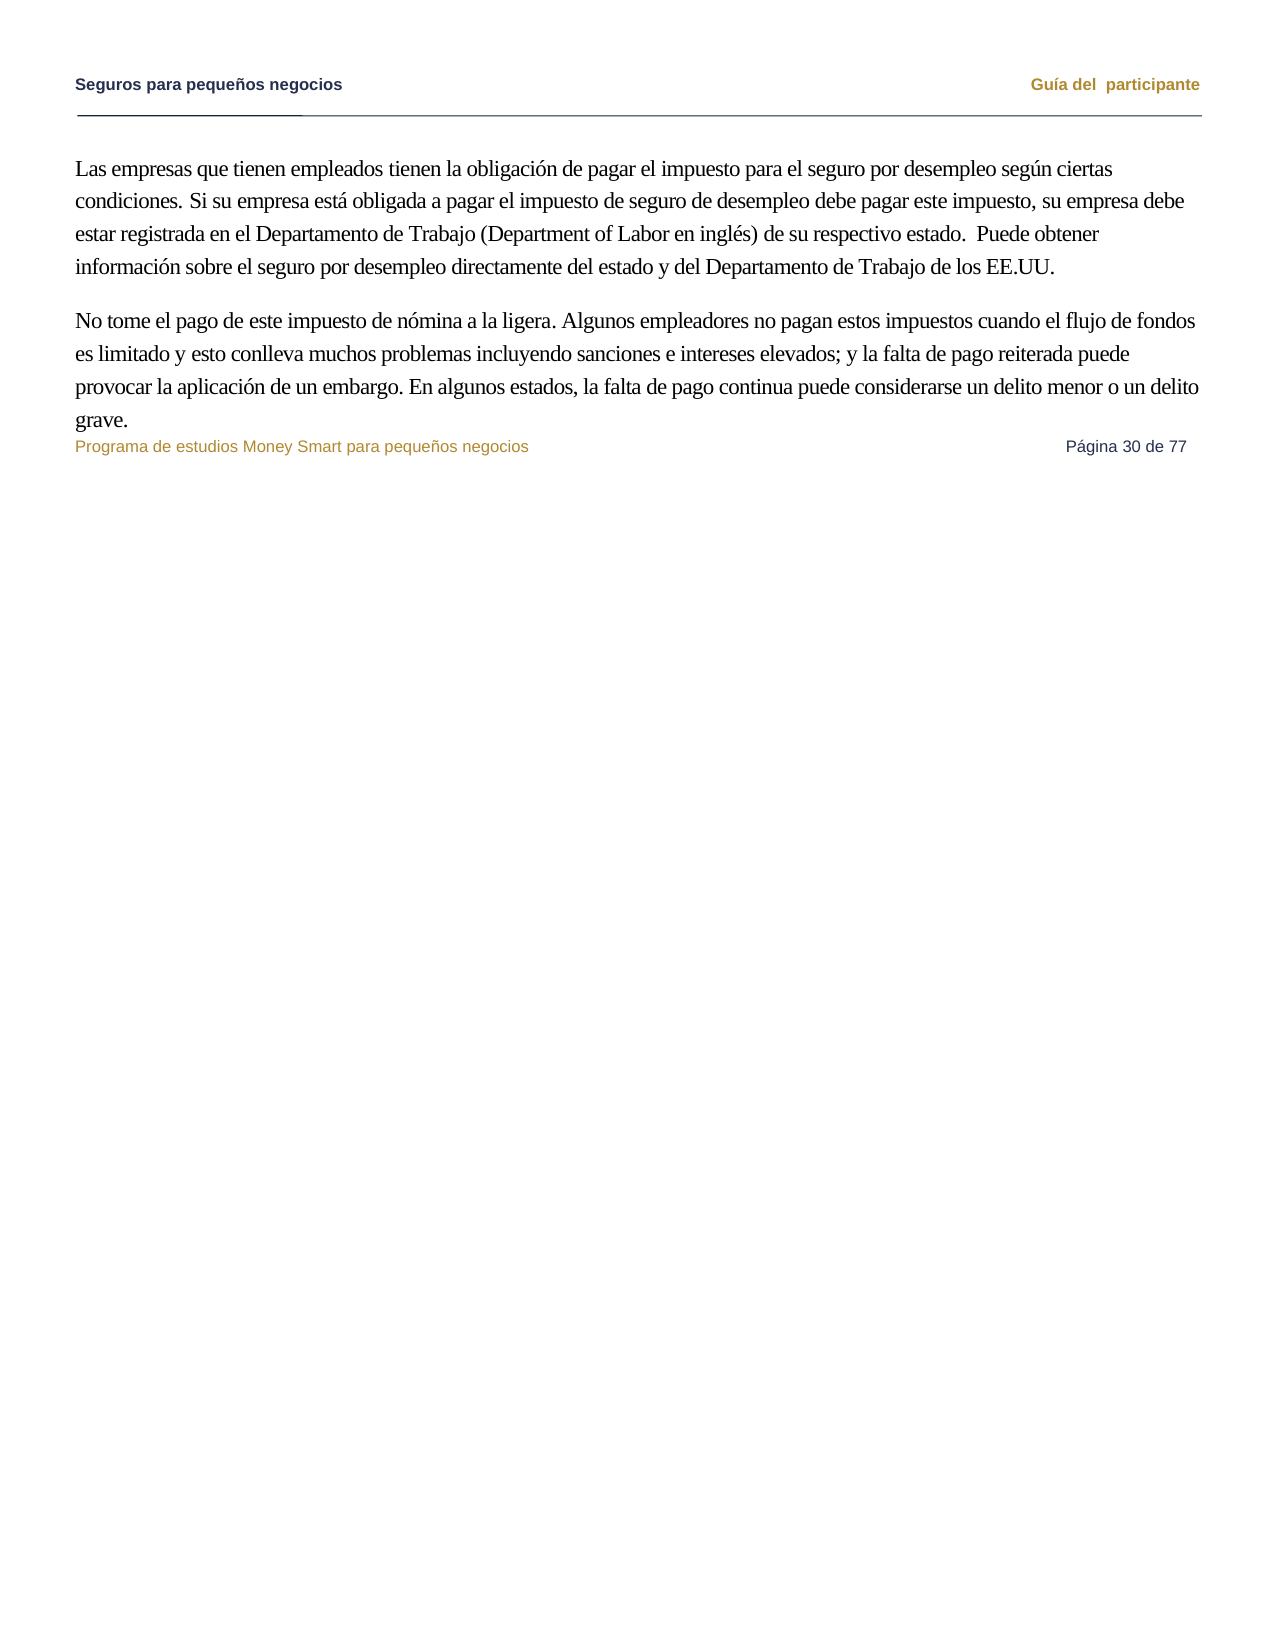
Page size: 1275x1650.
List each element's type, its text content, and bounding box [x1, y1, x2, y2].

picture [75, 0, 1202, 267]
text Las empresas que tienen empleados tienen la obligación de pagar el impuesto para el seguro por desempleo según ciertas condiciones. Si su empresa está obligada a pagar el impuesto de seguro de desempleo debe pagar este impuesto, su empresa debe estar registrada en el Departamento de Trabajo (Department of Labor en inglés) de su respectivo estado. Puede obtener información sobre el seguro por desempleo directamente del estado y del Departamento de Trabajo de los EE.UU. [75, 154, 1200, 280]
text No tome el pago de este impuesto de nómina a la ligera. Algunos empleadores no pagan estos impuestos cuando el flujo de fondos es limitado y esto conlleva muchos problemas incluyendo sanciones e intereses elevados; y la falta de pago reiterada puede provocar la aplicación de un embargo. En algunos estados, la falta de pago continua puede considerarse un delito menor o un delito grave. [75, 307, 1200, 432]
